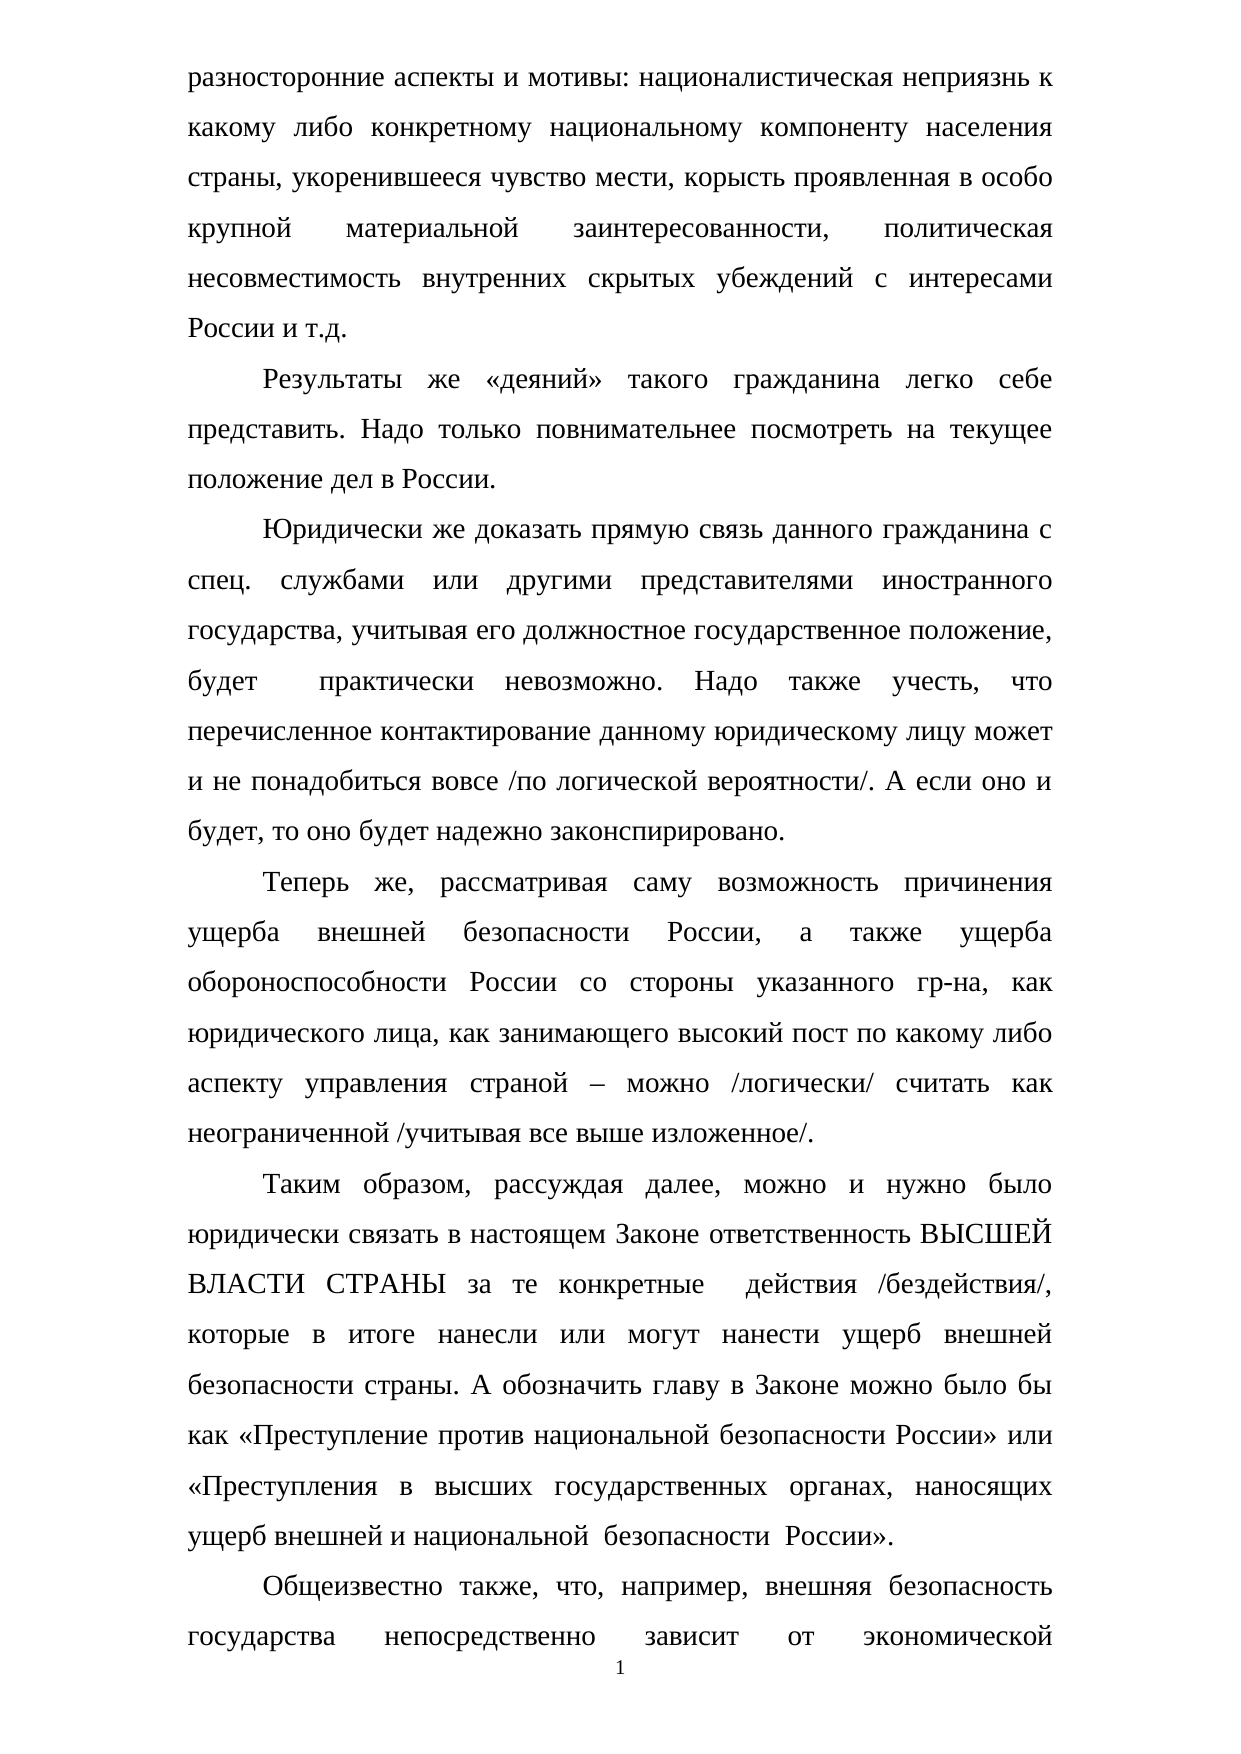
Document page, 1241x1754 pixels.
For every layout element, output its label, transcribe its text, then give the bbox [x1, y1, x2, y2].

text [187, 1568, 1053, 1652]
text Результаты же «деяний» такого гражданина легко себе представить. Надо только повнимательнее посмотреть на текущее положение дел в России. [187, 361, 1053, 495]
text Теперь же, рассматривая саму возможность причинения ущерба внешней безопасности России, а также ущерба обороноспособности России со стороны указанного гр-на, как юридического лица, как занимающего высокий пост по какому либо аспекту управления страной – можно /логически/ считать как неограниченной /учитывая все выше изложенное/. [187, 864, 1053, 1149]
text Юридически же доказать прямую связь данного гражданина с спец. службами или другими представителями иностранного государства, учитывая его должностное государственное положение, будет практически невозможно. Надо также учесть, что перечисленное контактирование данному юридическому лицу может и не понадобиться вовсе /по логической вероятности/. А если оно и будет, то оно будет надежно законспирировано. [187, 512, 1053, 847]
text Таким образом, рассуждая далее, можно и нужно было юридически связать в настоящем Законе ответственность ВЫСШЕЙ ВЛАСТИ СТРАНЫ за те конкретные действия /бездействия/, которые в итоге нанесли или могут нанести ущерб внешней безопасности страны. А обозначить главу в Законе можно было бы как «Преступление против национальной безопасности России» или «Преступления в высших государственных органах, наносящих ущерб внешней и национальной безопасности России». [187, 1166, 1053, 1552]
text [187, 59, 1053, 344]
